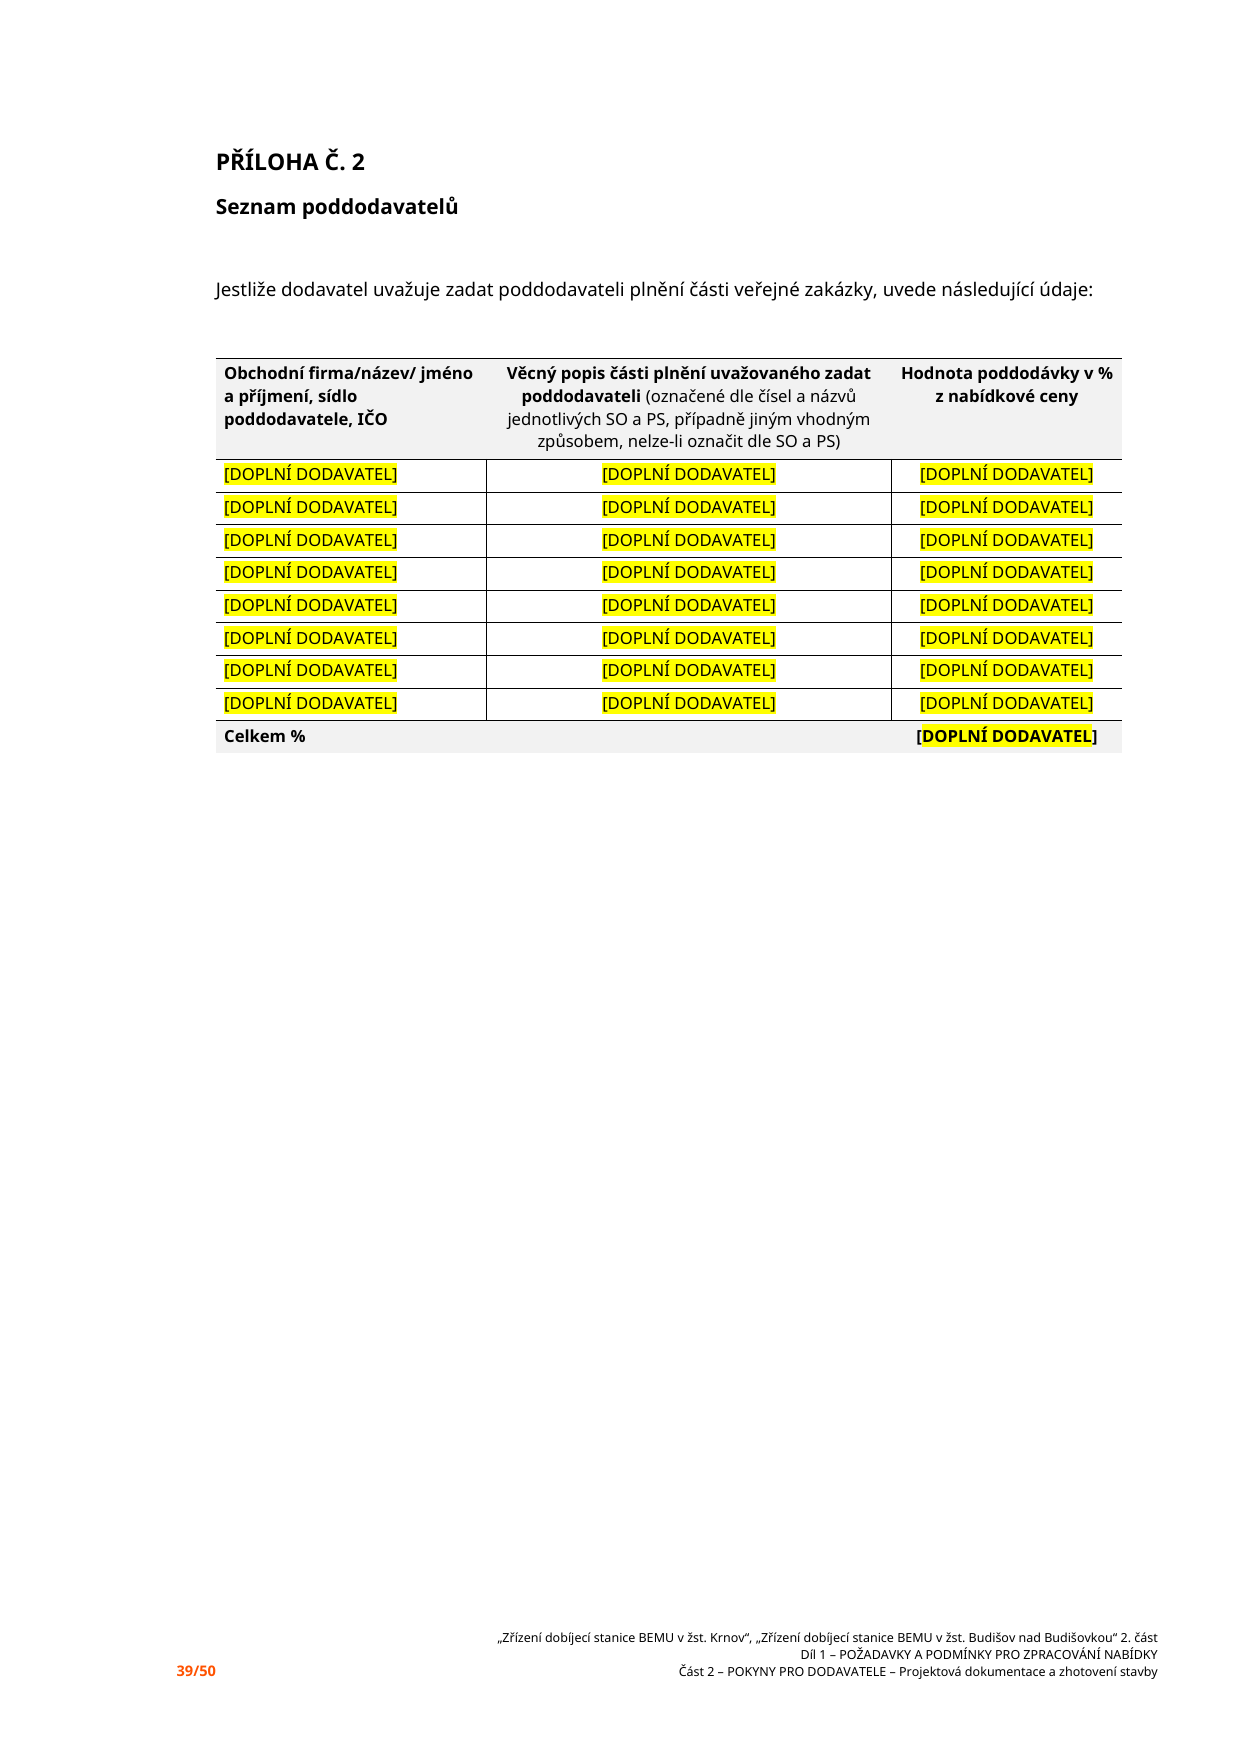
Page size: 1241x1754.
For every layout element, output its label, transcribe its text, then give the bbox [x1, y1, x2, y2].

table_cell [DOPLNÍ DODAVATEL] [487, 525, 891, 557]
table_cell [DOPLNÍ DODAVATEL] [487, 623, 891, 655]
table_cell [DOPLNÍ DODAVATEL] [216, 591, 486, 622]
table_cell [DOPLNÍ DODAVATEL] [216, 460, 486, 491]
table_cell [DOPLNÍ DODAVATEL] [892, 623, 1122, 655]
table_cell [DOPLNÍ DODAVATEL] [487, 591, 891, 622]
table_cell [DOPLNÍ DODAVATEL] [216, 493, 486, 524]
table_cell [DOPLNÍ DODAVATEL] [891, 721, 1122, 753]
table_cell [DOPLNÍ DODAVATEL] [892, 525, 1122, 557]
table_cell Celkem % [216, 721, 486, 753]
table_cell [DOPLNÍ DODAVATEL] [487, 493, 891, 524]
table_cell [DOPLNÍ DODAVATEL] [487, 656, 891, 688]
table_cell [DOPLNÍ DODAVATEL] [487, 689, 891, 720]
text Seznam poddodavatelů [216, 192, 1122, 221]
table_cell [DOPLNÍ DODAVATEL] [892, 689, 1122, 720]
table_cell [DOPLNÍ DODAVATEL] [892, 591, 1122, 622]
table_header Obchodní firma/název/ jméno a příjmení, sídlo poddodavatele, IČO [216, 359, 486, 459]
table_cell [DOPLNÍ DODAVATEL] [216, 623, 486, 655]
table_header Věcný popis části plnění uvažovaného zadat poddodavateli (označené dle čísel a názvů jednotlivých SO a PS, případně jiným vhodným způsobem, nelze-li označit dle SO a PS) [486, 359, 891, 459]
table_cell [DOPLNÍ DODAVATEL] [892, 460, 1122, 491]
table_cell [DOPLNÍ DODAVATEL] [216, 689, 486, 720]
text Jestliže dodavatel uvažuje zadat poddodavateli plnění části veřejné zakázky, uvede následující údaje: [216, 277, 1122, 302]
table_cell [DOPLNÍ DODAVATEL] [892, 493, 1122, 524]
table_cell [486, 721, 891, 753]
table_cell [DOPLNÍ DODAVATEL] [892, 656, 1122, 688]
table_cell [DOPLNÍ DODAVATEL] [216, 558, 486, 589]
table_cell [DOPLNÍ DODAVATEL] [487, 460, 891, 491]
table_header Hodnota poddodávky v % z nabídkové ceny [891, 359, 1122, 459]
table_cell [DOPLNÍ DODAVATEL] [487, 558, 891, 589]
table_cell [DOPLNÍ DODAVATEL] [216, 525, 486, 557]
table_cell [DOPLNÍ DODAVATEL] [216, 656, 486, 688]
table_cell [DOPLNÍ DODAVATEL] [892, 558, 1122, 589]
text Příloha č. 2 [216, 146, 1122, 177]
